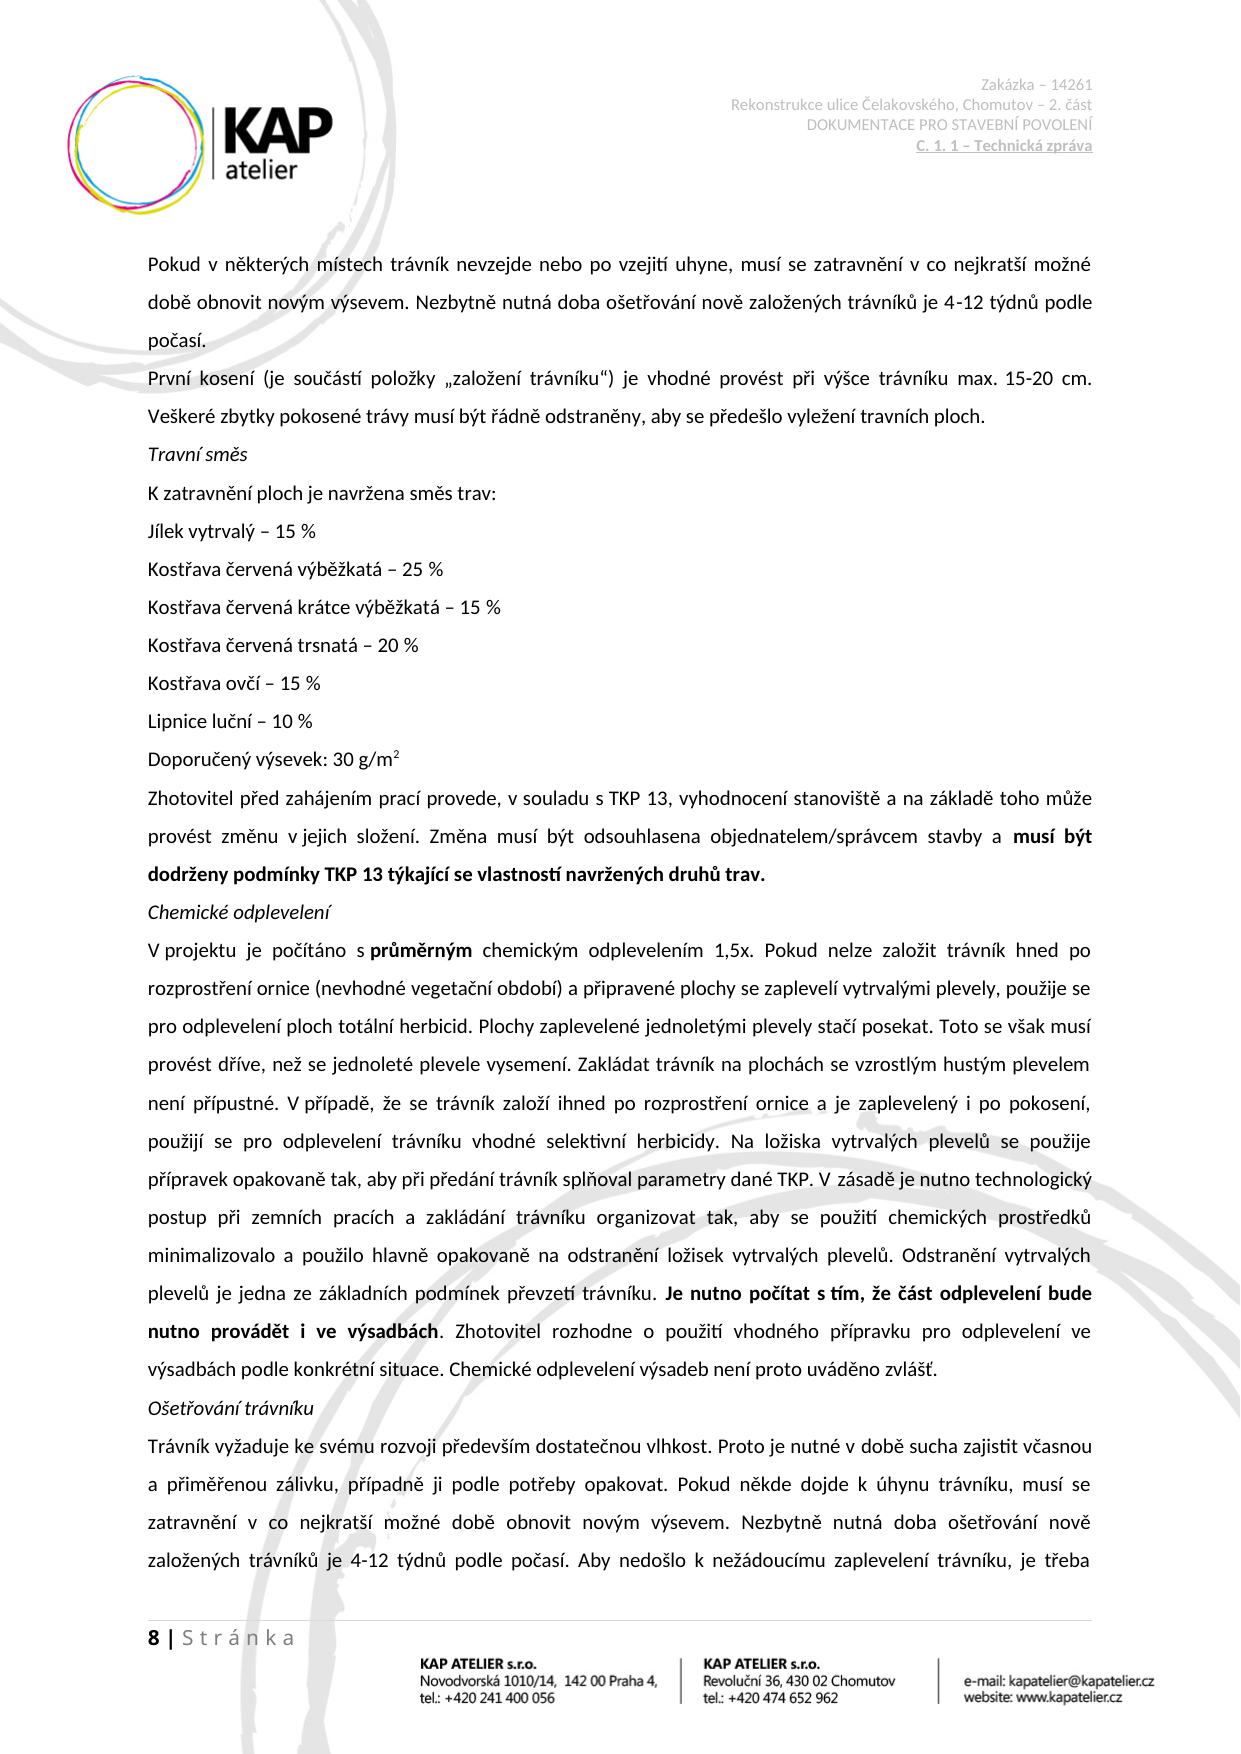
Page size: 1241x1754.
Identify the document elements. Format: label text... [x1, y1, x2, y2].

text Kostřava červená krátce výběžkatá – 15 % [148, 594, 1092, 619]
text V projektu je počítáno s průměrným chemickým odplevelením 1,5x. Pokud nelze založit trávník hned po rozprostření ornice (nevhodné vegetační období) a připravené plochy se zaplevelí vytrvalými plevely, použije se pro odplevelení ploch totální herbicid. Plochy zaplevelené jednoletými plevely stačí posekat. Toto se však musí provést dříve, než se jednoleté plevele vysemení. Zakládat trávník na plochách se vzrostlým hustým plevelem není přípustné. V případě, že se trávník založí ihned po rozprostření ornice a je zaplevelený i po pokosení, použijí se pro odplevelení trávníku vhodné selektivní herbicidy. Na ložiska vytrvalých plevelů se použije přípravek opakovaně tak, aby při předání trávník splňoval parametry dané TKP. V zásadě je nutno technologický postup při zemních pracích a zakládání trávníku organizovat tak, aby se použití chemických prostředků minimalizovalo a použilo hlavně opakovaně na odstranění ložisek vytrvalých plevelů. Odstranění vytrvalých plevelů je jedna ze základních podmínek převzetí trávníku. Je nutno počítat s tím, že část odplevelení bude nutno provádět i ve výsadbách. Zhotovitel rozhodne o použití vhodného přípravku pro odplevelení ve výsadbách podle konkrétní situace. Chemické odplevelení výsadeb není proto uváděno zvlášť. [148, 937, 1092, 1382]
picture [0, 0, 1241, 1754]
text Pokud v některých místech trávník nevzejde nebo po vzejití uhyne, musí se zatravnění v co nejkratší možné době obnovit novým výsevem. Nezbytně nutná doba ošetřování nově založených trávníků je 4-12 týdnů podle počasí. [148, 251, 1092, 353]
text Kostřava ovčí – 15 % [148, 670, 1092, 696]
text Ošetřování trávníku [148, 1395, 1092, 1420]
text K zatravnění ploch je navržena směs trav: [148, 480, 1092, 505]
text Kostřava červená výběžkatá – 25 % [148, 556, 1092, 581]
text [148, 1433, 1092, 1573]
text Jílek vytrvalý – 15 % [148, 518, 1092, 543]
text Lipnice luční – 10 % [148, 708, 1092, 734]
text Kostřava červená trsnatá – 20 % [148, 632, 1092, 658]
text Doporučený výsevek: 30 g/m2 [148, 747, 1092, 772]
text Chemické odplevelení [148, 899, 1092, 924]
text Zhotovitel před zahájením prací provede, v souladu s TKP 13, vyhodnocení stanoviště a na základě toho může provést změnu v jejich složení. Změna musí být odsouhlasena objednatelem/správcem stavby a musí být dodrženy podmínky TKP 13 týkající se vlastností navržených druhů trav. [148, 785, 1092, 886]
text První kosení (je součástí položky „založení trávníku“) je vhodné provést při výšce trávníku max. 15-20 cm. Veškeré zbytky pokosené trávy musí být řádně odstraněny, aby se předešlo vyležení travních ploch. [148, 365, 1092, 429]
text Travní směs [148, 442, 1092, 467]
